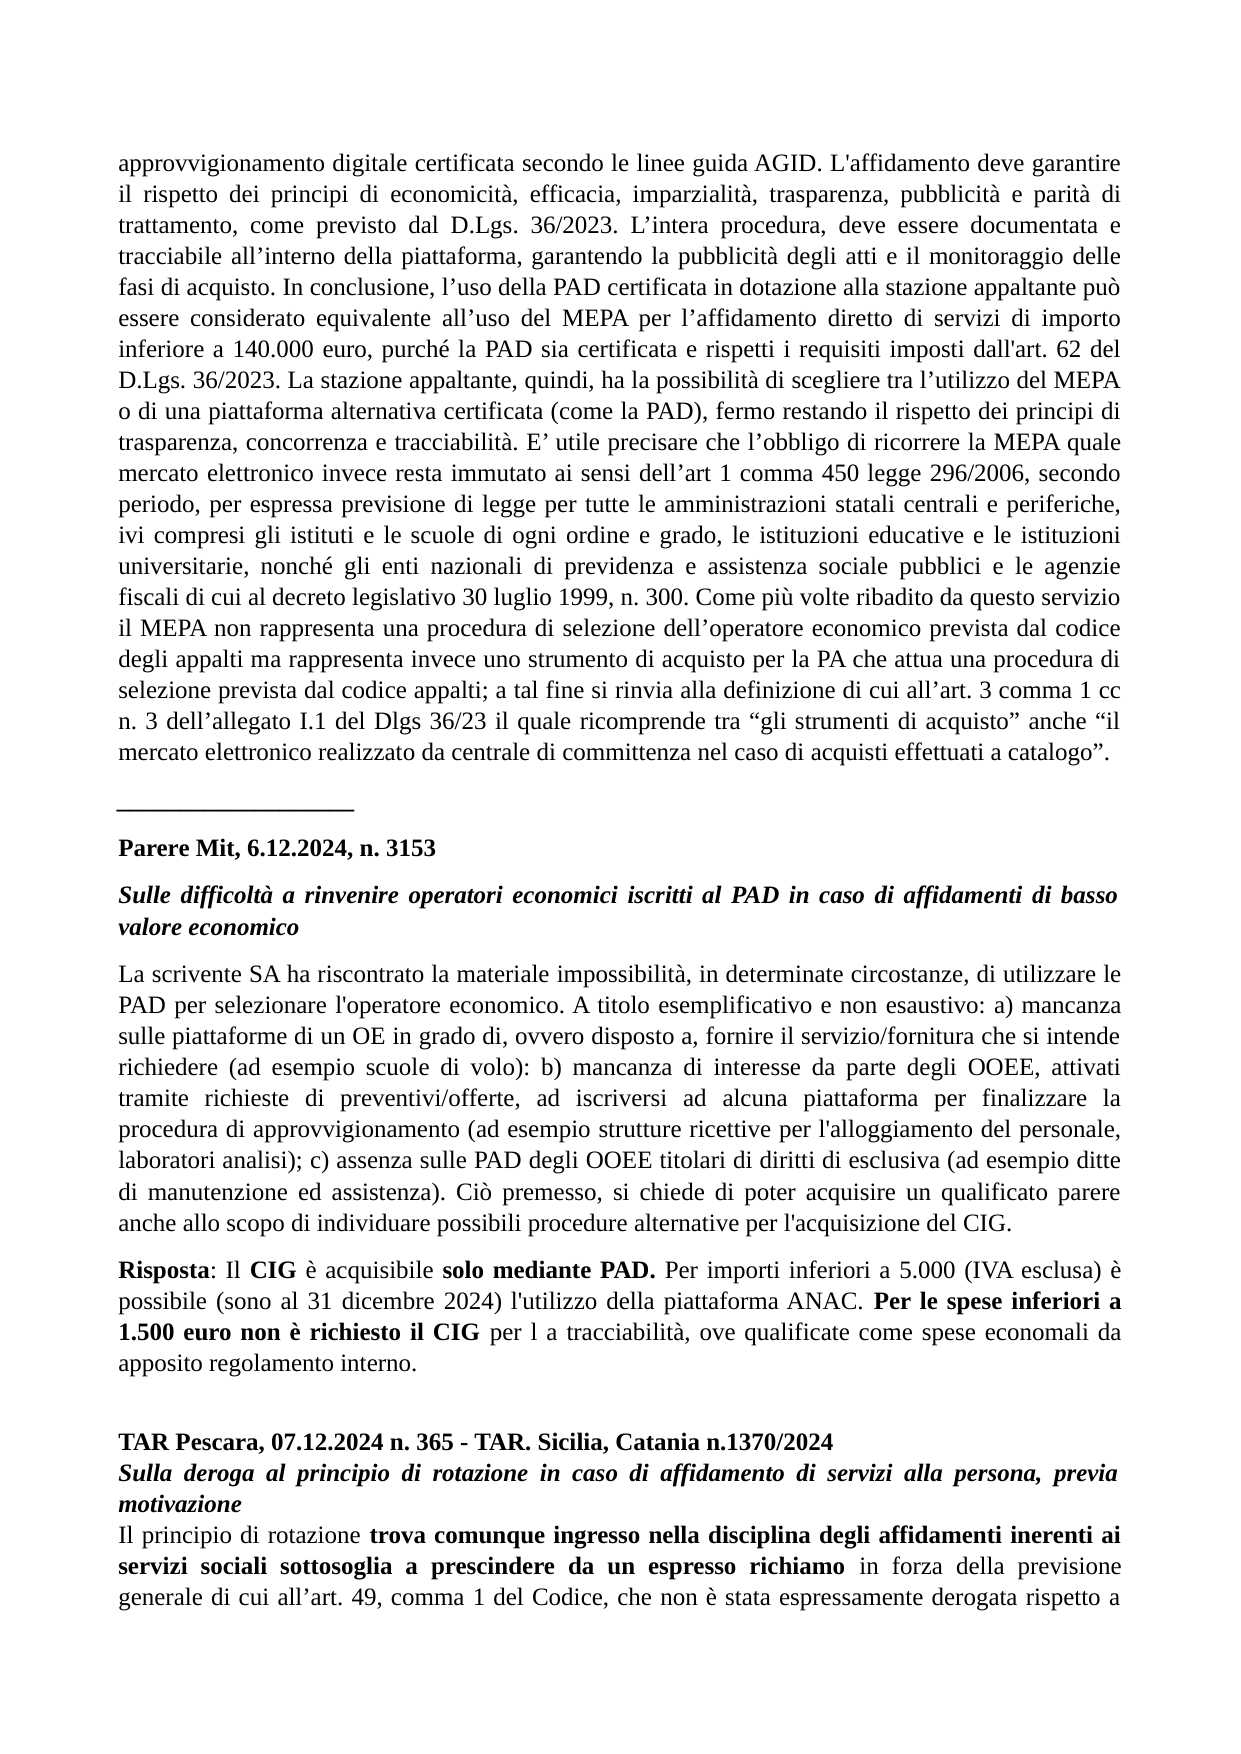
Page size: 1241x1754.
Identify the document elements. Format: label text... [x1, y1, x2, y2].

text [118, 1520, 1122, 1611]
text La scrivente SA ha riscontrato la materiale impossibilità, in determinate circostanze, di utilizzare le PAD per selezionare l'operatore economico. A titolo esemplificativo e non esaustivo: a) mancanza sulle piattaforme di un OE in grado di, ovvero disposto a, fornire il servizio/fornitura che si intende richiedere (ad esempio scuole di volo): b) mancanza di interesse da parte degli OOEE, attivati tramite richieste di preventivi/offerte, ad iscriversi ad alcuna piattaforma per finalizzare la procedura di approvvigionamento (ad esempio strutture ricettive per l'alloggiamento del personale, laboratori analisi); c) assenza sulle PAD degli OOEE titolari di diritti di esclusiva (ad esempio ditte di manutenzione ed assistenza). Ciò premesso, si chiede di poter acquisire un qualificato parere anche allo scopo di individuare possibili procedure alternative per l'acquisizione del CIG. [118, 959, 1122, 1236]
text ___________________ [118, 785, 1122, 814]
text Sulle difficoltà a rinvenire operatori economici iscritti al PAD in caso di affidamenti di basso valore economico [118, 881, 1122, 940]
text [118, 148, 1122, 766]
text TAR Pescara, 07.12.2024 n. 365 - TAR. Sicilia, Catania n.1370/2024 [118, 1427, 1122, 1456]
text Sulla deroga al principio di rotazione in caso di affidamento di servizi alla persona, previa motivazione [118, 1458, 1122, 1518]
text Risposta: Il CIG è acquisibile solo mediante PAD. Per importi inferiori a 5.000 (IVA esclusa) è possibile (sono al 31 dicembre 2024) l'utilizzo della piattaforma ANAC. Per le spese inferiori a 1.500 euro non è richiesto il CIG per l a tracciabilità, ove qualificate come spese economali da apposito regolamento interno. [118, 1255, 1122, 1377]
text Parere Mit, 6.12.2024, n. 3153 [118, 833, 1122, 862]
